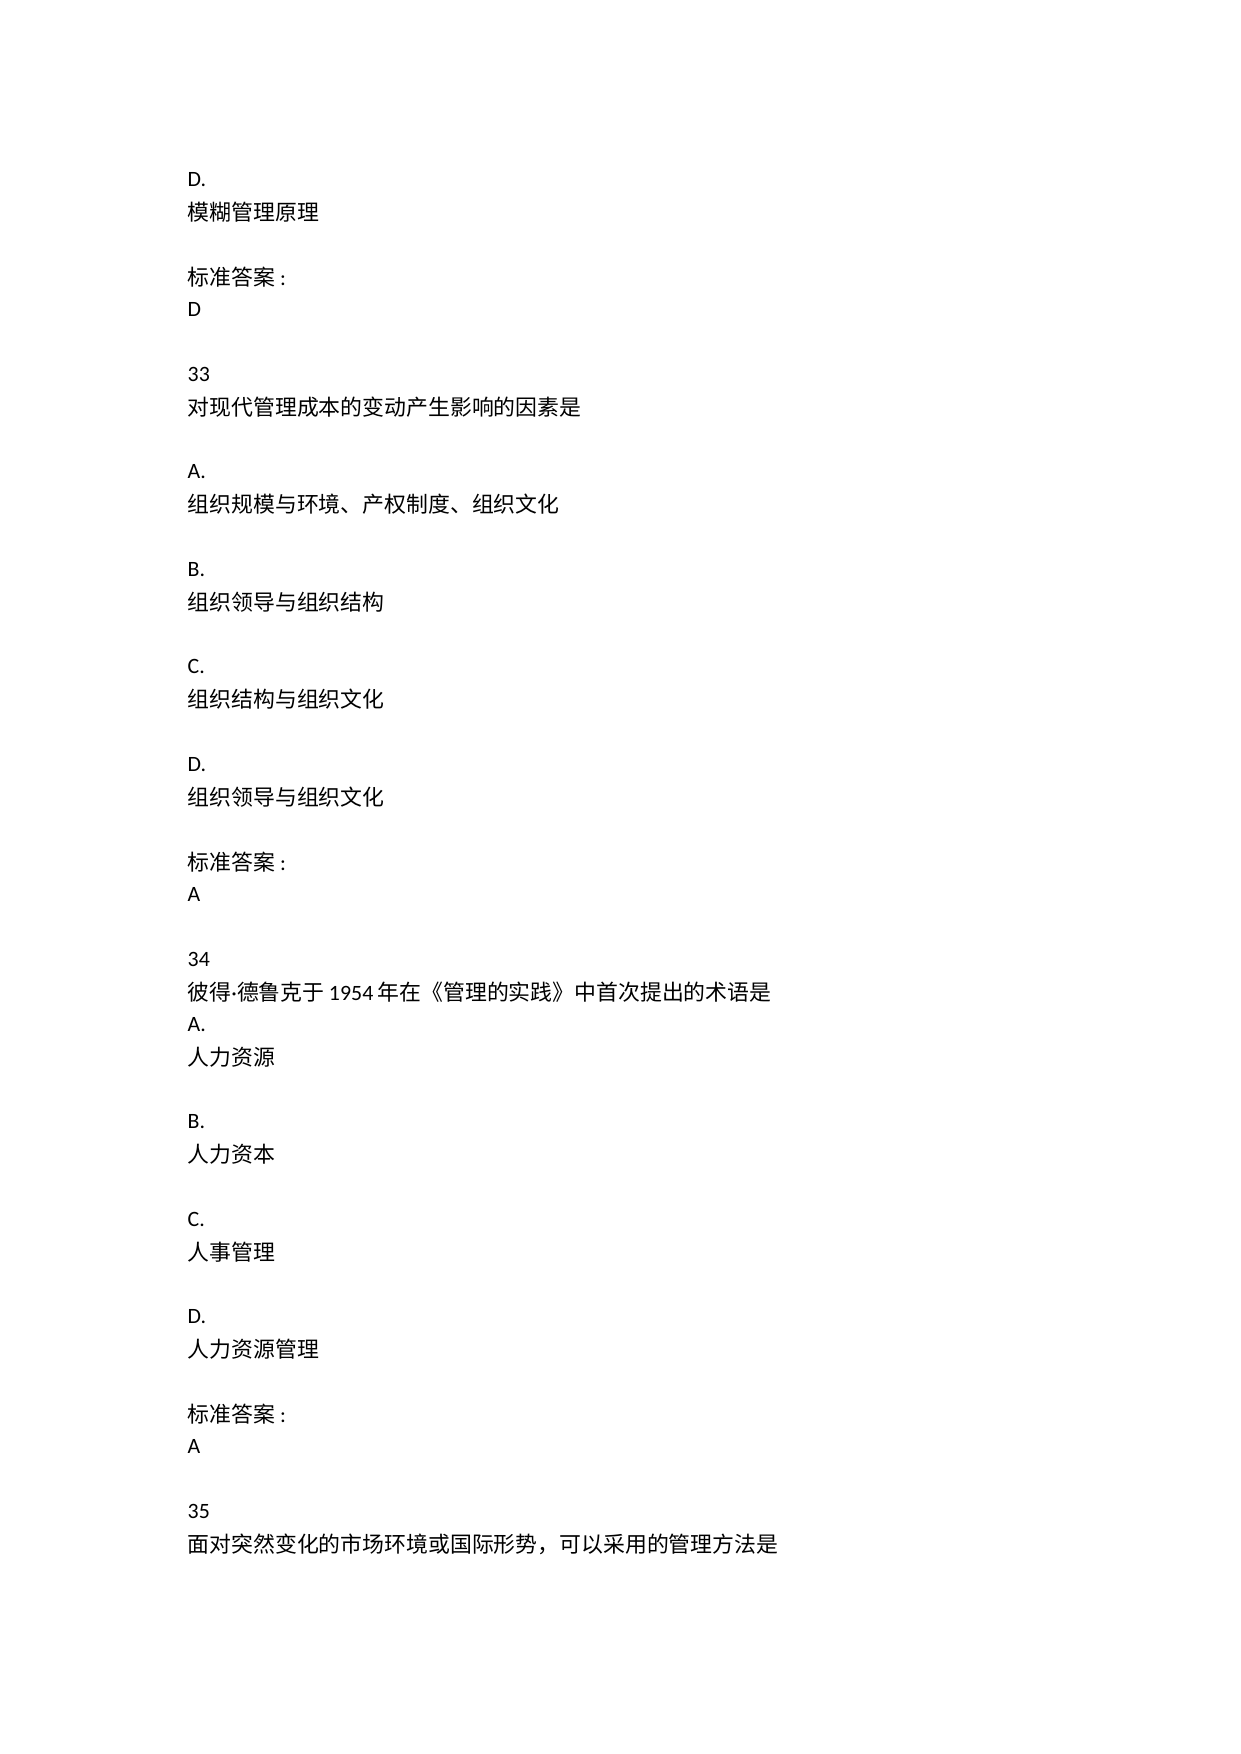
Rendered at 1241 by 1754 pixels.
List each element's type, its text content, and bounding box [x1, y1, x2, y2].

text B. [187, 1104, 1053, 1137]
text D [187, 292, 1053, 324]
text 35 [187, 1494, 1053, 1527]
text 面对突然变化的市场环境或国际形势，可以采用的管理方法是 [187, 1527, 1053, 1559]
text 人力资源 [187, 1039, 1053, 1072]
text 模糊管理原理 [187, 194, 1053, 227]
text A [187, 877, 1053, 909]
text B. [187, 552, 1053, 584]
text 组织规模与环境、产权制度、组织文化 [187, 487, 1053, 519]
text A [187, 1429, 1053, 1462]
text C. [187, 1202, 1053, 1234]
text 33 [187, 357, 1053, 389]
text D. [187, 162, 1053, 194]
text A. [187, 1007, 1053, 1039]
text 34 [187, 942, 1053, 974]
text C. [187, 649, 1053, 682]
text 标准答案 : [187, 1397, 1053, 1429]
text 组织领导与组织文化 [187, 779, 1053, 812]
text D. [187, 1299, 1053, 1332]
text 组织结构与组织文化 [187, 682, 1053, 714]
text A. [187, 454, 1053, 487]
text D. [187, 747, 1053, 779]
text 组织领导与组织结构 [187, 584, 1053, 617]
text 彼得·德鲁克于1954年在《管理的实践》中首次提出的术语是 [187, 974, 1053, 1007]
text 标准答案 : [187, 259, 1053, 292]
text 人事管理 [187, 1234, 1053, 1267]
text 人力资本 [187, 1137, 1053, 1169]
text 对现代管理成本的变动产生影响的因素是 [187, 389, 1053, 422]
text 标准答案 : [187, 844, 1053, 877]
text 人力资源管理 [187, 1332, 1053, 1364]
